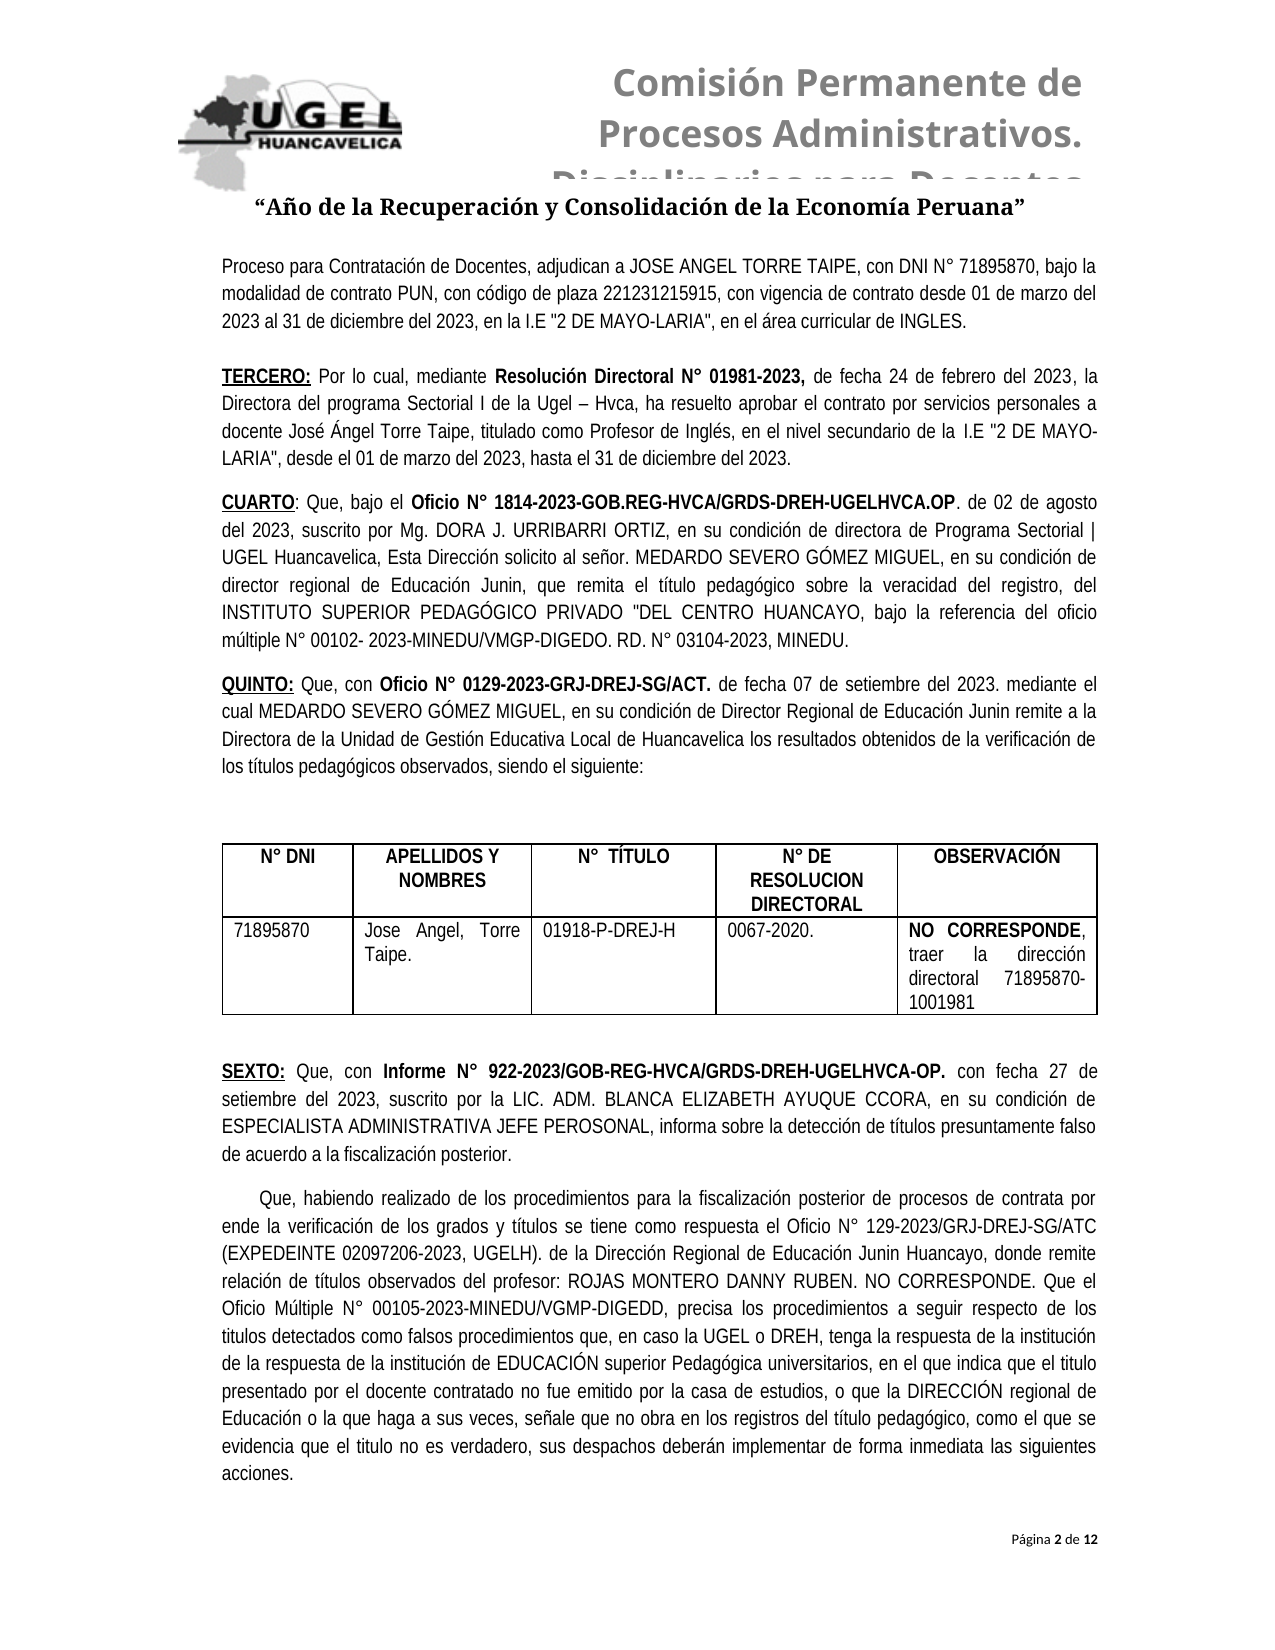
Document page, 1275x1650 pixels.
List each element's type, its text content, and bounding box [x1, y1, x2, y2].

table_header N° TÍTULO [532, 845, 715, 916]
table_header APELLIDOS Y NOMBRES [354, 845, 531, 916]
table_cell 0067-2020. [717, 918, 897, 1014]
text Que, habiendo realizado de los procedimientos para la fiscalización posterior de procesos de contrata por ende la verificación de los grados y títulos se tiene como respuesta el Oficio N° 129-2023/GRJ-DREJ-SG/ATC (EXPEDEINTE 02097206-2023, UGELH). de la Dirección Regional de Educación Junin Huancayo, donde remite relación de títulos observados del profesor: ROJAS MONTERO DANNY RUBEN. NO CORRESPONDE. Que el Oficio Múltiple N° 00105-2023-MINEDU/VGMP-DIGEDD, precisa los procedimientos a seguir respecto de los titulos detectados como falsos procedimientos que, en caso la UGEL o DREH, tenga la respuesta de la institución de la respuesta de la institución de EDUCACIÓN superior Pedagógica universitarios, en el que indica que el titulo presentado por el docente contratado no fue emitido por la casa de estudios, o que la DIRECCIÓN regional de Educación o la que haga a sus veces, señale que no obra en los registros del título pedagógico, como el que se evidencia que el titulo no es verdadero, sus despachos deberán implementar de forma inmediata las siguientes acciones. [222, 1186, 1098, 1485]
table_header N° DE RESOLUCION DIRECTORAL [717, 845, 897, 916]
table_cell 01918-P-DREJ-H [532, 918, 715, 1014]
text QUINTO: Que, con Oficio N° 0129-2023-GRJ-DREJ-SG/ACT. de fecha 07 de setiembre del 2023. mediante el cual MEDARDO SEVERO GÓMEZ MIGUEL, en su condición de Director Regional de Educación Junin remite a la Directora de la Unidad de Gestión Educativa Local de Huancavelica los resultados obtenidos de la verificación de los títulos pedagógicos observados, siendo el siguiente: [222, 672, 1098, 778]
table_cell NO CORRESPONDE, traer la dirección directoral 71895870-1001981 [898, 918, 1096, 1014]
text SEXTO: Que, con Informe N° 922-2023/GOB-REG-HVCA/GRDS-DREH-UGELHVCA-OP. con fecha 27 de setiembre del 2023, suscrito por la LIC. ADM. BLANCA ELIZABETH AYUQUE CCORA, en su condición de ESPECIALISTA ADMINISTRATIVA JEFE PEROSONAL, informa sobre la detección de títulos presuntamente falso de acuerdo a la fiscalización posterior. [222, 1059, 1098, 1166]
table_cell Jose Angel, Torre Taipe. [354, 918, 531, 1014]
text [222, 254, 1098, 333]
text CUARTO: Que, bajo el Oficio N° 1814-2023-GOB.REG-HVCA/GRDS-DREH-UGELHVCA.OP. de 02 de agosto del 2023, suscrito por Mg. DORA J. URRIBARRI ORTIZ, en su condición de directora de Programa Sectorial | UGEL Huancavelica, Esta Dirección solicito al señor. MEDARDO SEVERO GÓMEZ MIGUEL, en su condición de director regional de Educación Junin, que remita el título pedagógico sobre la veracidad del registro, del INSTITUTO SUPERIOR PEDAGÓGICO PRIVADO "DEL CENTRO HUANCAYO, bajo la referencia del oficio múltiple N° 00102- 2023-MINEDU/VMGP-DIGEDO. RD. N° 03104-2023, MINEDU. [222, 490, 1098, 652]
table_header OBSERVACIÓN [898, 845, 1096, 916]
table_header N° DNI [223, 845, 352, 916]
text TERCERO: Por lo cual, mediante Resolución Directoral N° 01981-2023, de fecha 24 de febrero del 2023, la Directora del programa Sectorial I de la Ugel – Hvca, ha resuelto aprobar el contrato por servicios personales a docente José Ángel Torre Taipe, titulado como Profesor de Inglés, en el nivel secundario de la I.E "2 DE MAYO-LARIA", desde el 01 de marzo del 2023, hasta el 31 de diciembre del 2023. [222, 364, 1098, 470]
table_cell 71895870 [223, 918, 352, 1014]
